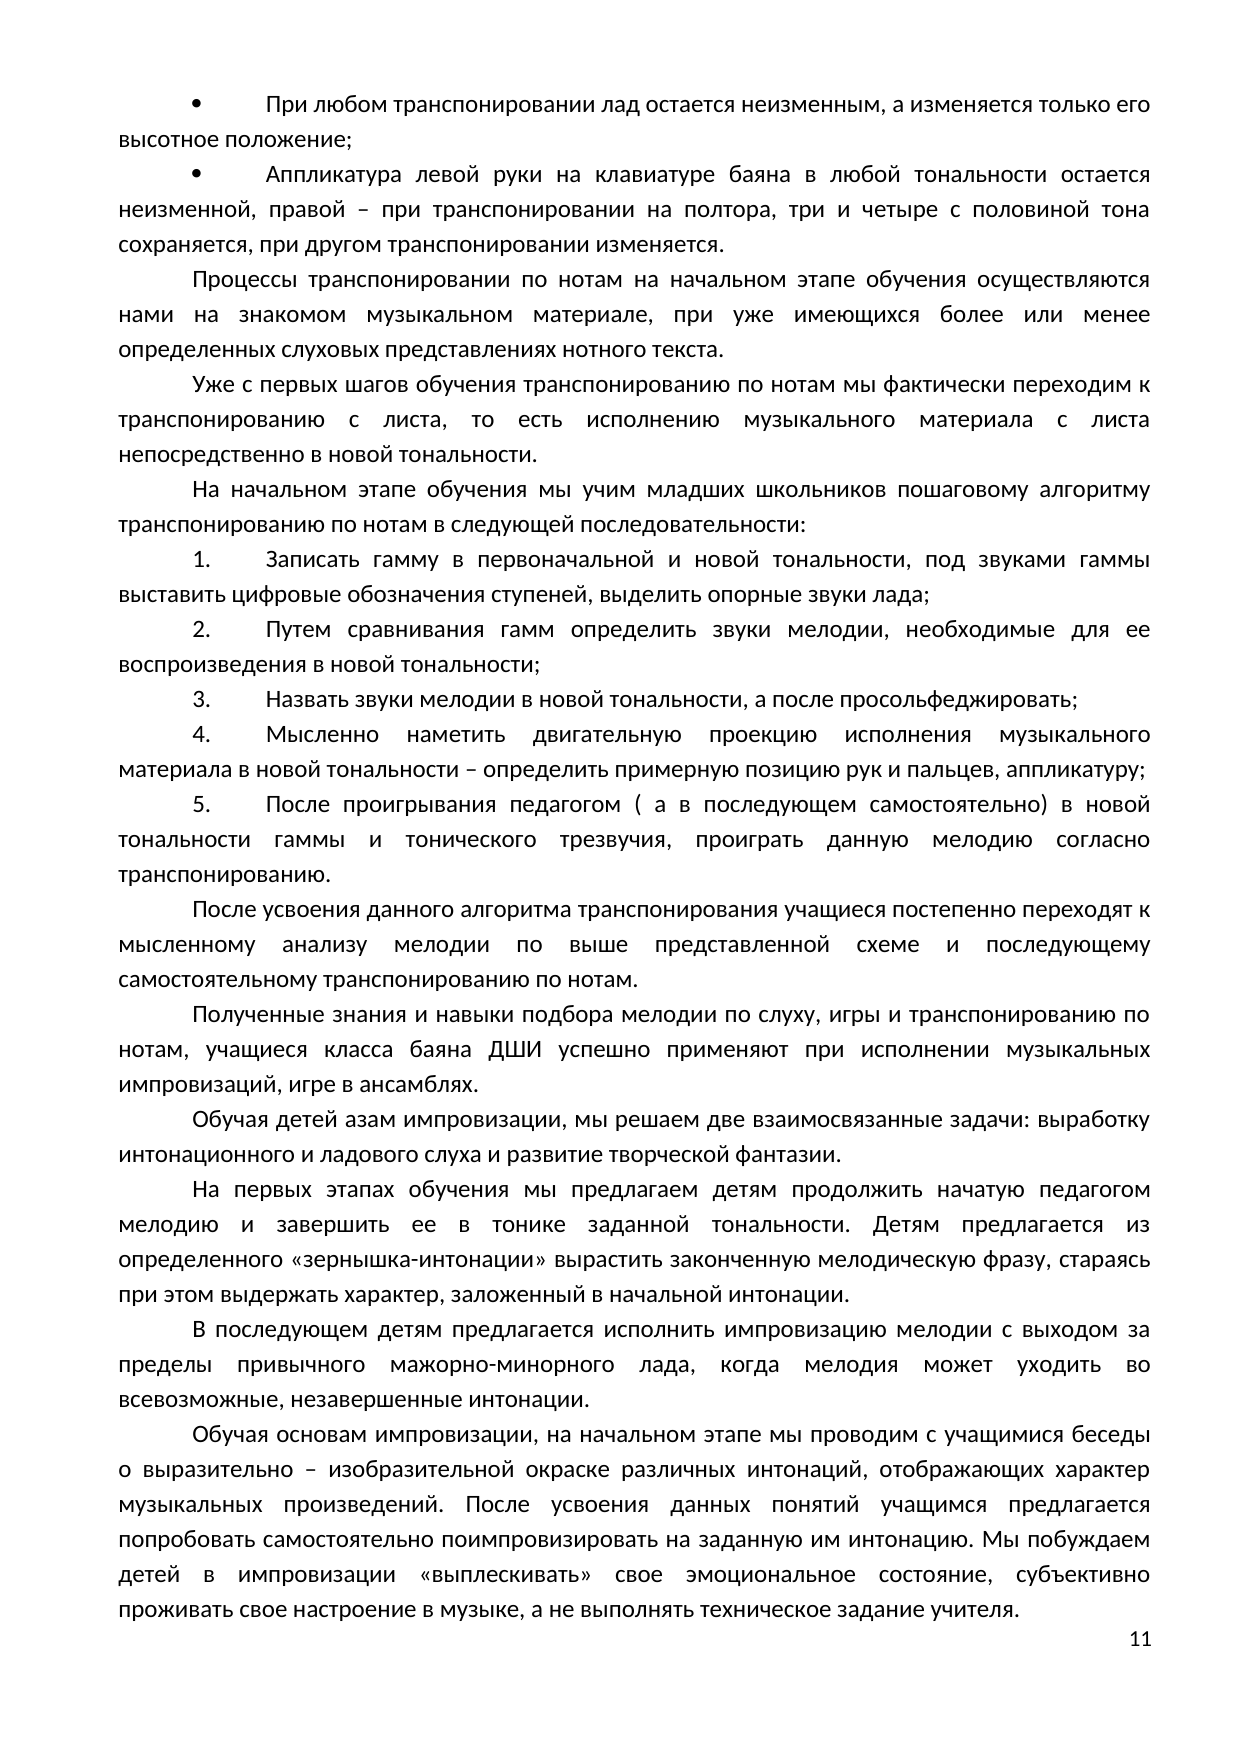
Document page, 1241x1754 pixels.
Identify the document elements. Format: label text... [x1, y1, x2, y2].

list Аппликатура левой руки на клавиатуре баяна в любой тональности остается неизменной, правой – при транспонировании на полтора, три и четыре с половиной тона сохраняется, при другом транспонировании изменяется. [118, 159, 1152, 259]
list После проигрывания педагогом ( а в последующем самостоятельно) в новой тональности гаммы и тонического трезвучия, проиграть данную мелодию согласно транспонированию. [118, 789, 1152, 889]
list На первых этапах обучения мы предлагаем детям продолжить начатую педагогом мелодию и завершить ее в тонике заданной тональности. Детям предлагается из определенного «зернышка-интонации» вырастить законченную мелодическую фразу, стараясь при этом выдержать характер, заложенный в начальной интонации. [118, 1174, 1152, 1309]
list После усвоения данного алгоритма транспонирования учащиеся постепенно переходят к мысленному анализу мелодии по выше представленной схеме и последующему самостоятельному транспонированию по нотам. [118, 894, 1152, 994]
list Уже с первых шагов обучения транспонированию по нотам мы фактически переходим к транспонированию с листа, то есть исполнению музыкального материала с листа непосредственно в новой тональности. [118, 369, 1152, 469]
list Обучая основам импровизации, на начальном этапе мы проводим с учащимися беседы о выразительно – изобразительной окраске различных интонаций, отображающих характер музыкальных произведений. После усвоения данных понятий учащимся предлагается попробовать самостоятельно поимпровизировать на заданную им интонацию. Мы побуждаем детей в импровизации «выплескивать» свое эмоциональное состояние, субъективно проживать свое настроение в музыке, а не выполнять техническое задание учителя. [118, 1419, 1152, 1624]
list Обучая детей азам импровизации, мы решаем две взаимосвязанные задачи: выработку интонационного и ладового слуха и развитие творческой фантазии. [118, 1104, 1152, 1169]
list Путем сравнивания гамм определить звуки мелодии, необходимые для ее воспроизведения в новой тональности; [118, 614, 1152, 679]
list На начальном этапе обучения мы учим младших школьников пошаговому алгоритму транспонированию по нотам в следующей последовательности: [118, 474, 1152, 539]
list Назвать звуки мелодии в новой тональности, а после просольфеджировать; [118, 684, 1152, 714]
list В последующем детям предлагается исполнить импровизацию мелодии с выходом за пределы привычного мажорно-минорного лада, когда мелодия может уходить во всевозможные, незавершенные интонации. [118, 1314, 1152, 1414]
list Мысленно наметить двигательную проекцию исполнения музыкального материала в новой тональности – определить примерную позицию рук и пальцев, аппликатуру; [118, 719, 1152, 784]
list Записать гамму в первоначальной и новой тональности, под звуками гаммы выставить цифровые обозначения ступеней, выделить опорные звуки лада; [118, 544, 1152, 609]
list Процессы транспонировании по нотам на начальном этапе обучения осуществляются нами на знакомом музыкальном материале, при уже имеющихся более или менее определенных слуховых представлениях нотного текста. [118, 264, 1152, 364]
list Полученные знания и навыки подбора мелодии по слуху, игры и транспонированию по нотам, учащиеся класса баяна ДШИ успешно применяют при исполнении музыкальных импровизаций, игре в ансамблях. [118, 999, 1152, 1099]
list При любом транспонировании лад остается неизменным, а изменяется только его высотное положение; [118, 89, 1152, 154]
